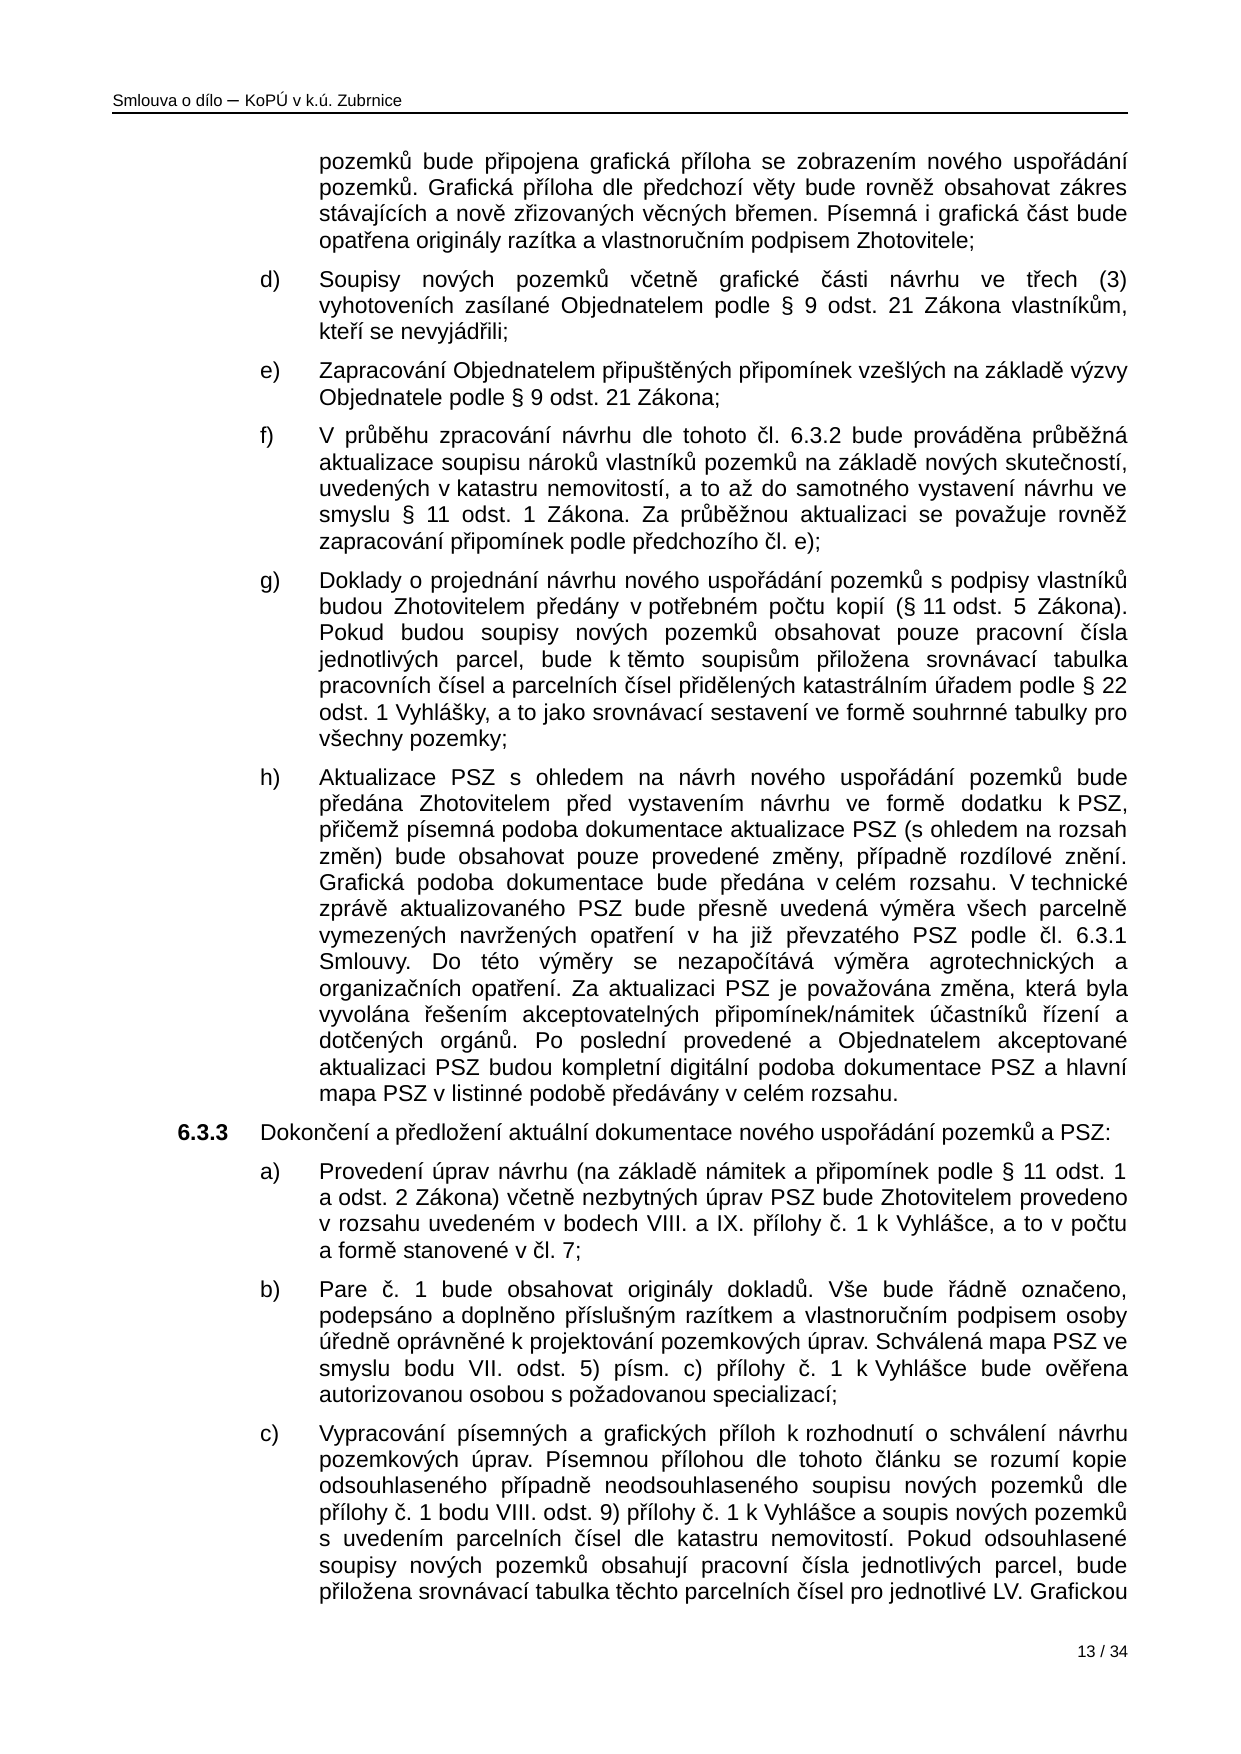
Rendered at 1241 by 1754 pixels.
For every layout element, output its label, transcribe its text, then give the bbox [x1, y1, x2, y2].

list Aktualizace PSZ s ohledem na návrh nového uspořádání pozemků bude předána Zhotovitelem před vystavením návrhu ve formě dodatku k PSZ, přičemž písemná podoba dokumentace aktualizace PSZ (s ohledem na rozsah změn) bude obsahovat pouze provedené změny, případně rozdílové znění. Grafická podoba dokumentace bude předána v celém rozsahu. V technické zprávě aktualizovaného PSZ bude přesně uvedená výměra všech parcelně vymezených navržených opatření v ha již převzatého PSZ podle čl. 6.3.1 Smlouvy. Do této výměry se nezapočítává výměra agrotechnických a organizačních opatření. Za aktualizaci PSZ je považována změna, která byla vyvolána řešením akceptovatelných připomínek/námitek účastníků řízení a dotčených orgánů. Po poslední provedené a Objednatelem akceptované aktualizaci PSZ budou kompletní digitální podoba dokumentace PSZ a hlavní mapa PSZ v listinné podobě předávány v celém rozsahu. [260, 764, 1128, 1106]
list Provedení úprav návrhu (na základě námitek a připomínek podle § 11 odst. 1 a odst. 2 Zákona) včetně nezbytných úprav PSZ bude Zhotovitelem provedeno v rozsahu uvedeném v bodech VIII. a IX. přílohy č. 1 k Vyhlášce, a to v počtu a formě stanovené v čl. 7; [260, 1158, 1128, 1263]
list Pare č. 1 bude obsahovat originály dokladů. Vše bude řádně označeno, podepsáno a doplněno příslušným razítkem a vlastnoručním podpisem osoby úředně oprávněné k projektování pozemkových úprav. Schválená mapa PSZ ve smyslu bodu VII. odst. 5) písm. c) přílohy č. 1 k Vyhlášce bude ověřena autorizovanou osobou s požadovanou specializací; [260, 1276, 1128, 1407]
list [260, 148, 1128, 253]
list Zapracování Objednatelem připuštěných připomínek vzešlých na základě výzvy Objednatele podle § 9 odst. 21 Zákona; [260, 357, 1128, 410]
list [260, 1420, 1128, 1604]
text Dokončení a předložení aktuální dokumentace nového uspořádání pozemků a PSZ: [177, 1119, 1128, 1145]
list V průběhu zpracování návrhu dle tohoto čl. 6.3.2 bude prováděna průběžná aktualizace soupisu nároků vlastníků pozemků na základě nových skutečností, uvedených v katastru nemovitostí, a to až do samotného vystavení návrhu ve smyslu § 11 odst. 1 Zákona. Za průběžnou aktualizaci se považuje rovněž zapracování připomínek podle předchozího čl. e); [260, 422, 1128, 554]
list Soupisy nových pozemků včetně grafické části návrhu ve třech (3) vyhotoveních zasílané Objednatelem podle § 9 odst. 21 Zákona vlastníkům, kteří se nevyjádřili; [260, 266, 1128, 345]
list Doklady o projednání návrhu nového uspořádání pozemků s podpisy vlastníků budou Zhotovitelem předány v potřebném počtu kopií (§ 11 odst. 5 Zákona). Pokud budou soupisy nových pozemků obsahovat pouze pracovní čísla jednotlivých parcel, bude k těmto soupisům přiložena srovnávací tabulka pracovních čísel a parcelních čísel přidělených katastrálním úřadem podle § 22 odst. 1 Vyhlášky, a to jako srovnávací sestavení ve formě souhrnné tabulky pro všechny pozemky; [260, 567, 1128, 751]
